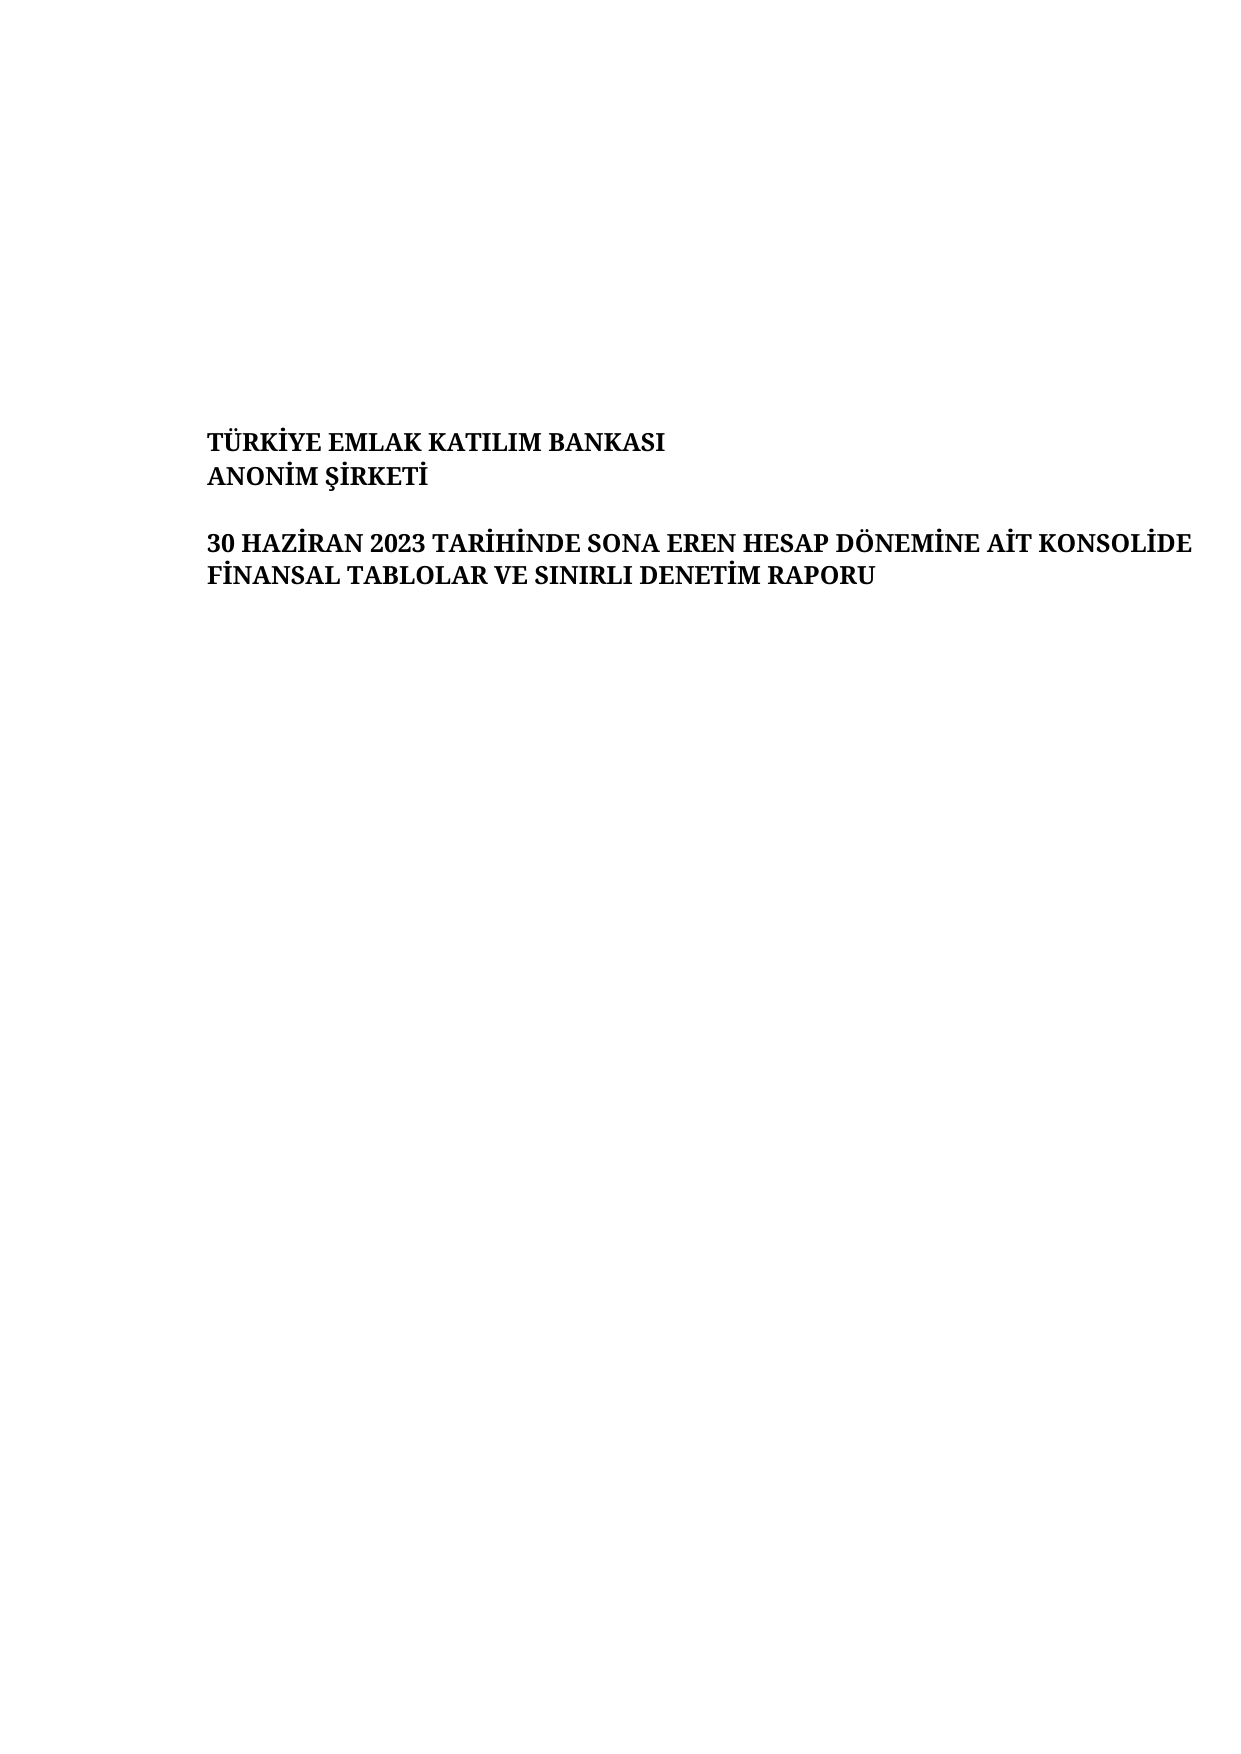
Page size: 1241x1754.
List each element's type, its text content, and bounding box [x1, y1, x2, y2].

title 30 HAZİRAN 2023 TARİHİNDE SONA EREN HESAP DÖNEMİNE AİT KONSOLİDE FİNANSAL TABLOLAR VE SINIRLI DENETİM RAPORU [207, 527, 1213, 592]
title TÜRKİYE EMLAK KATILIM BANKASI [207, 425, 1122, 459]
title ANONİM ŞİRKETİ [207, 459, 1122, 493]
